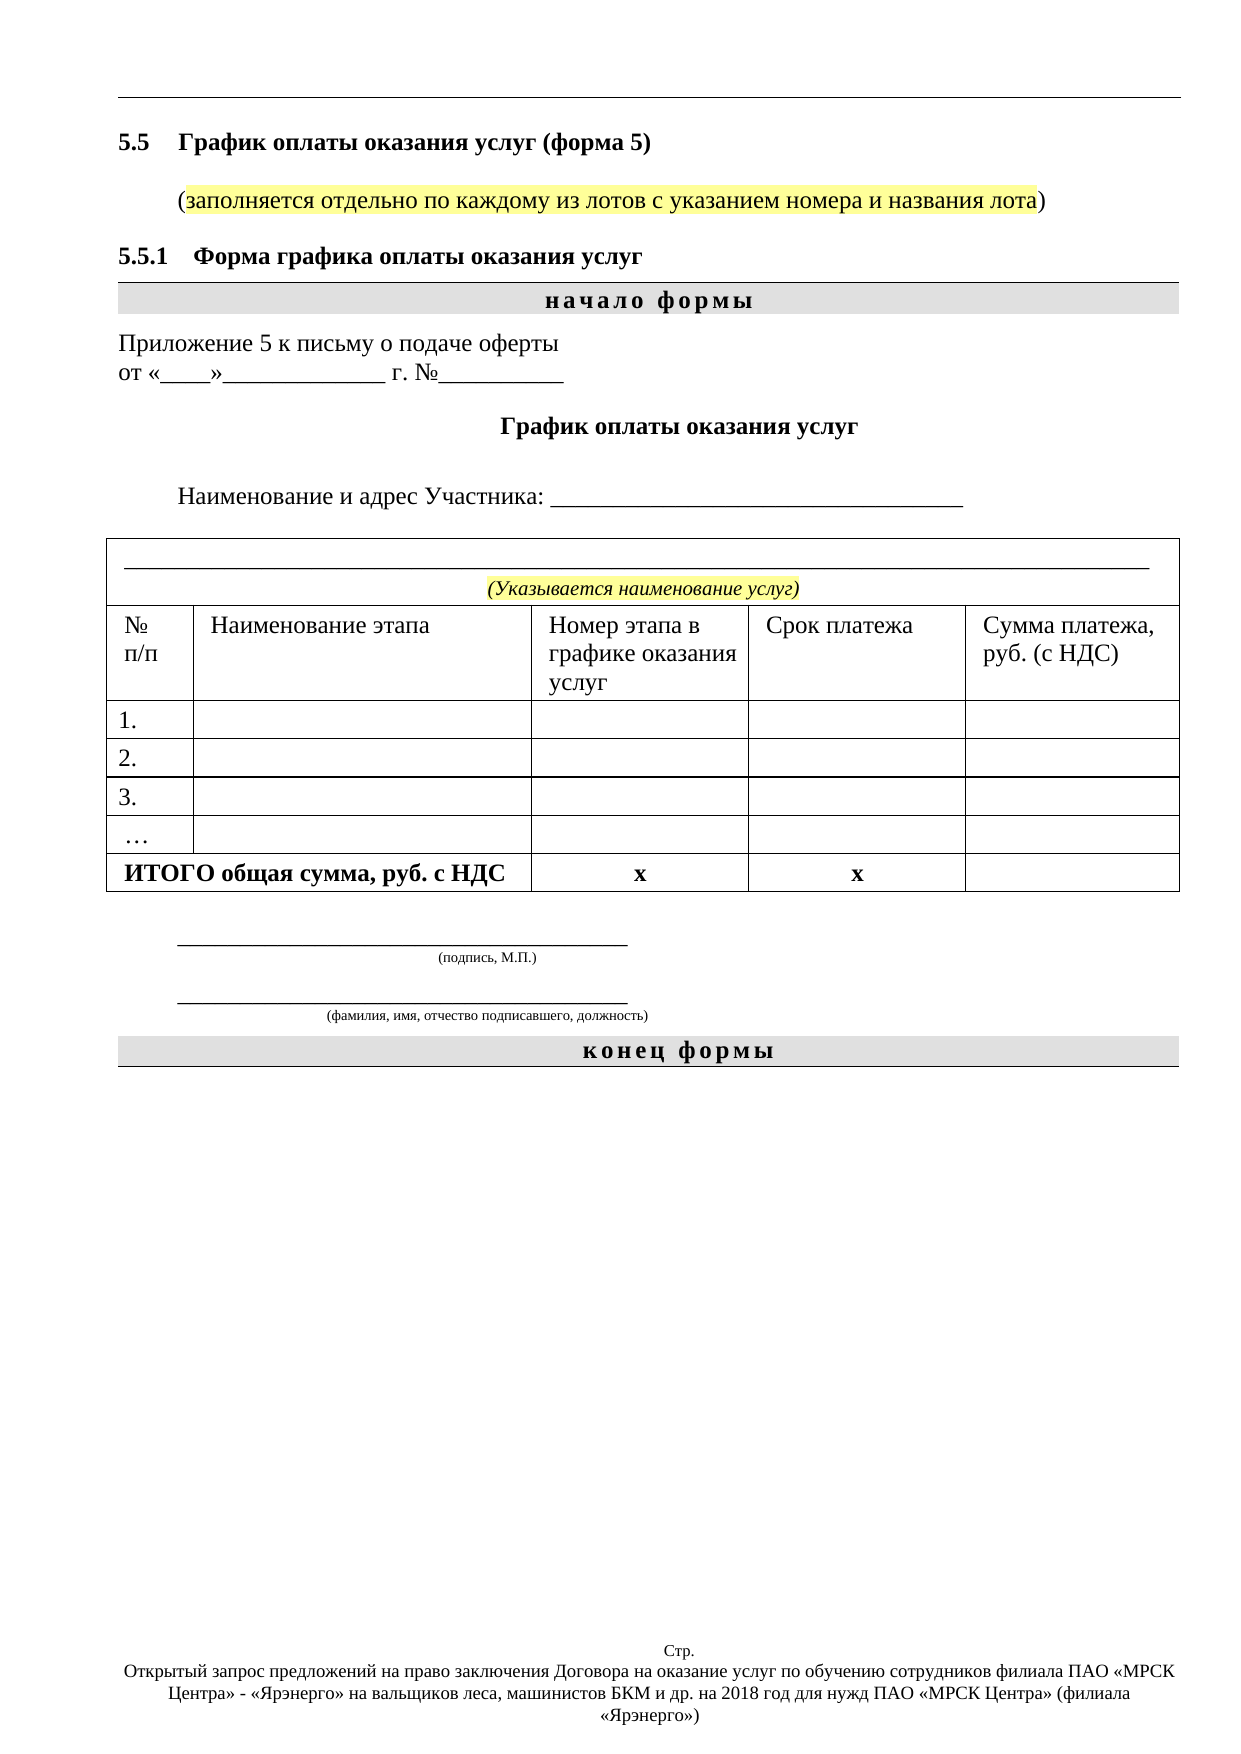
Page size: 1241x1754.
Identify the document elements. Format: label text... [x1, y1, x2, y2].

table_cell Срок платежа [749, 606, 965, 700]
text начало формы [118, 283, 1179, 314]
table_cell Номер этапа в графике оказания услуг [532, 606, 748, 700]
table_cell [532, 739, 748, 776]
text Приложение 5 к письму о подаче оферты от «____»_____________ г. №__________ [118, 328, 1181, 386]
table_cell [749, 816, 965, 853]
table_cell … [107, 816, 193, 853]
table_cell [966, 739, 1179, 776]
table_cell [107, 739, 193, 776]
table_cell [107, 778, 193, 814]
text ____________________________________ [118, 921, 1181, 949]
subtitle Форма графика оплаты оказания услуг [118, 241, 1181, 269]
table_cell х [749, 854, 965, 891]
table_cell [194, 778, 531, 814]
table_cell [194, 701, 531, 738]
table_cell [966, 701, 1179, 738]
text конец формы [118, 1036, 1179, 1066]
table_cell Наименование этапа [194, 606, 531, 700]
table_cell № п/п [107, 606, 193, 700]
table_cell [749, 701, 965, 738]
table_cell [107, 701, 193, 738]
table_cell [966, 854, 1179, 891]
table_header __________________________________________________________________________________ (Указывается наименование услуг) [107, 539, 1179, 604]
text (подпись, М.П.) [118, 949, 797, 978]
table_cell ИТОГО общая сумма, руб. с НДС [107, 854, 531, 891]
text График оплаты оказания услуг [118, 411, 1181, 439]
table_cell [749, 739, 965, 776]
text (фамилия, имя, отчество подписавшего, должность) [118, 1007, 797, 1036]
text ____________________________________ [118, 978, 1181, 1007]
text Наименование и адрес Участника: _________________________________ [118, 481, 1181, 509]
table_cell [532, 778, 748, 814]
table_cell [194, 739, 531, 776]
table_cell [749, 778, 965, 814]
table_cell х [532, 854, 748, 891]
table_cell [966, 816, 1179, 853]
table_cell Сумма платежа, руб. (с НДС) [966, 606, 1179, 700]
table_cell [532, 701, 748, 738]
table_cell [194, 816, 531, 853]
subtitle График оплаты оказания услуг (форма 5) [118, 127, 1181, 156]
table_cell [532, 816, 748, 853]
table_cell [966, 778, 1179, 814]
